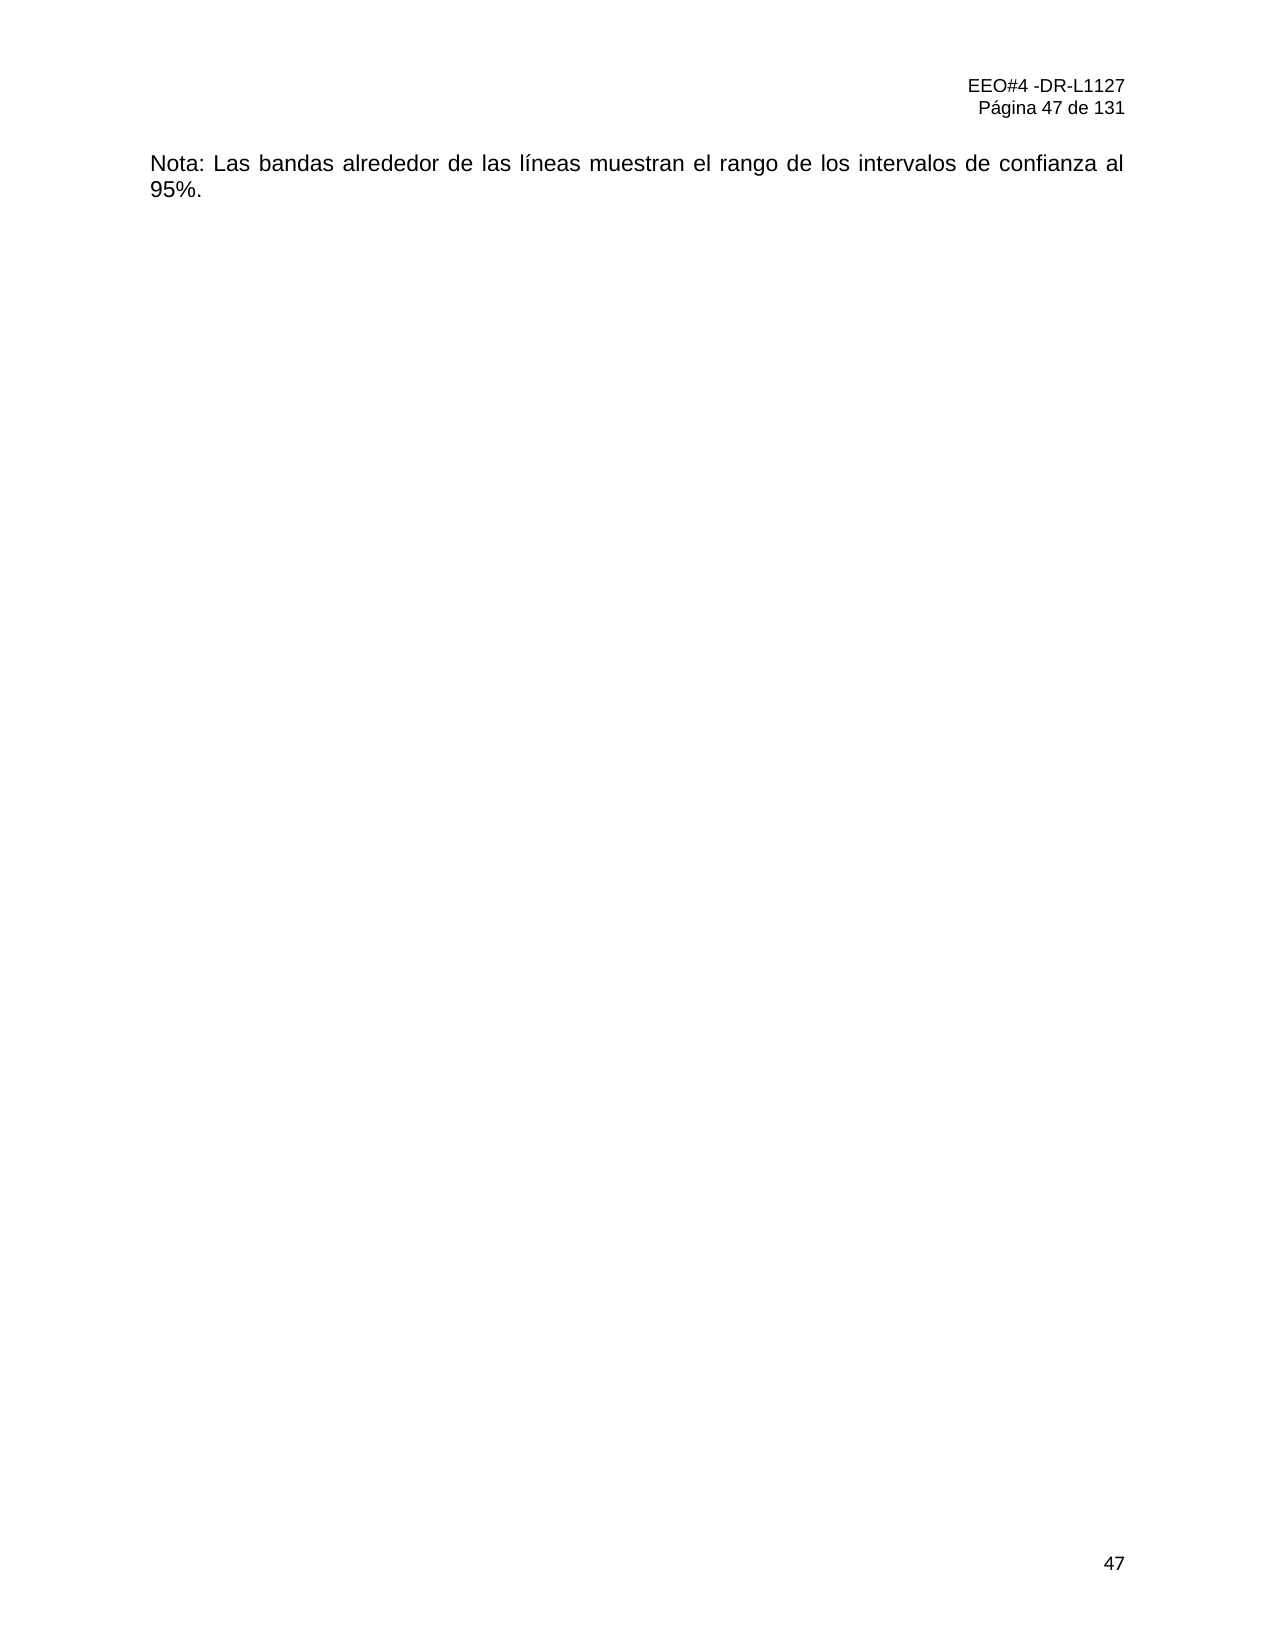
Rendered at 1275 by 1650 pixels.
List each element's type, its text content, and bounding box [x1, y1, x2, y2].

text Nota: Las bandas alrededor de las líneas muestran el rango de los intervalos de confianza al 95%. [150, 150, 1125, 203]
